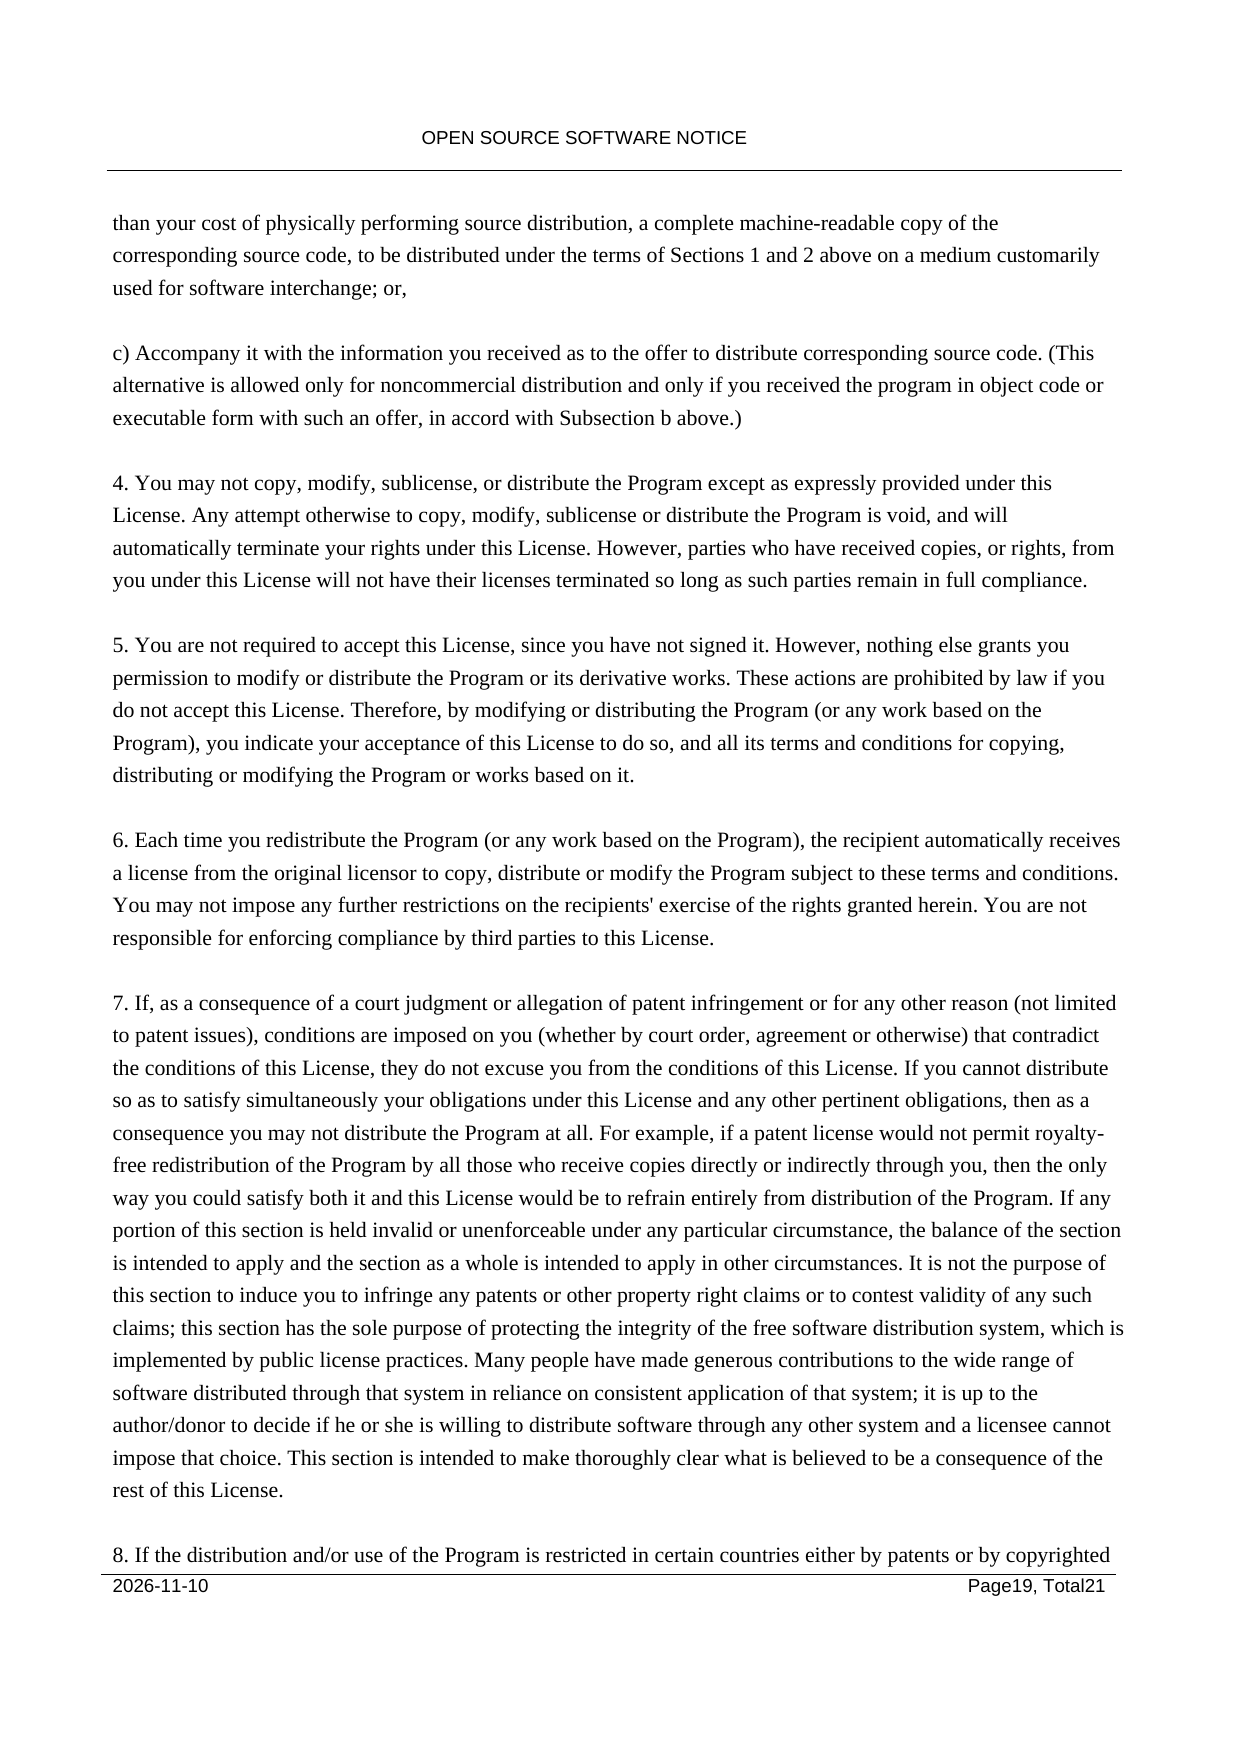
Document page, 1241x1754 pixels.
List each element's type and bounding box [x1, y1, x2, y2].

text [112, 206, 1128, 1571]
